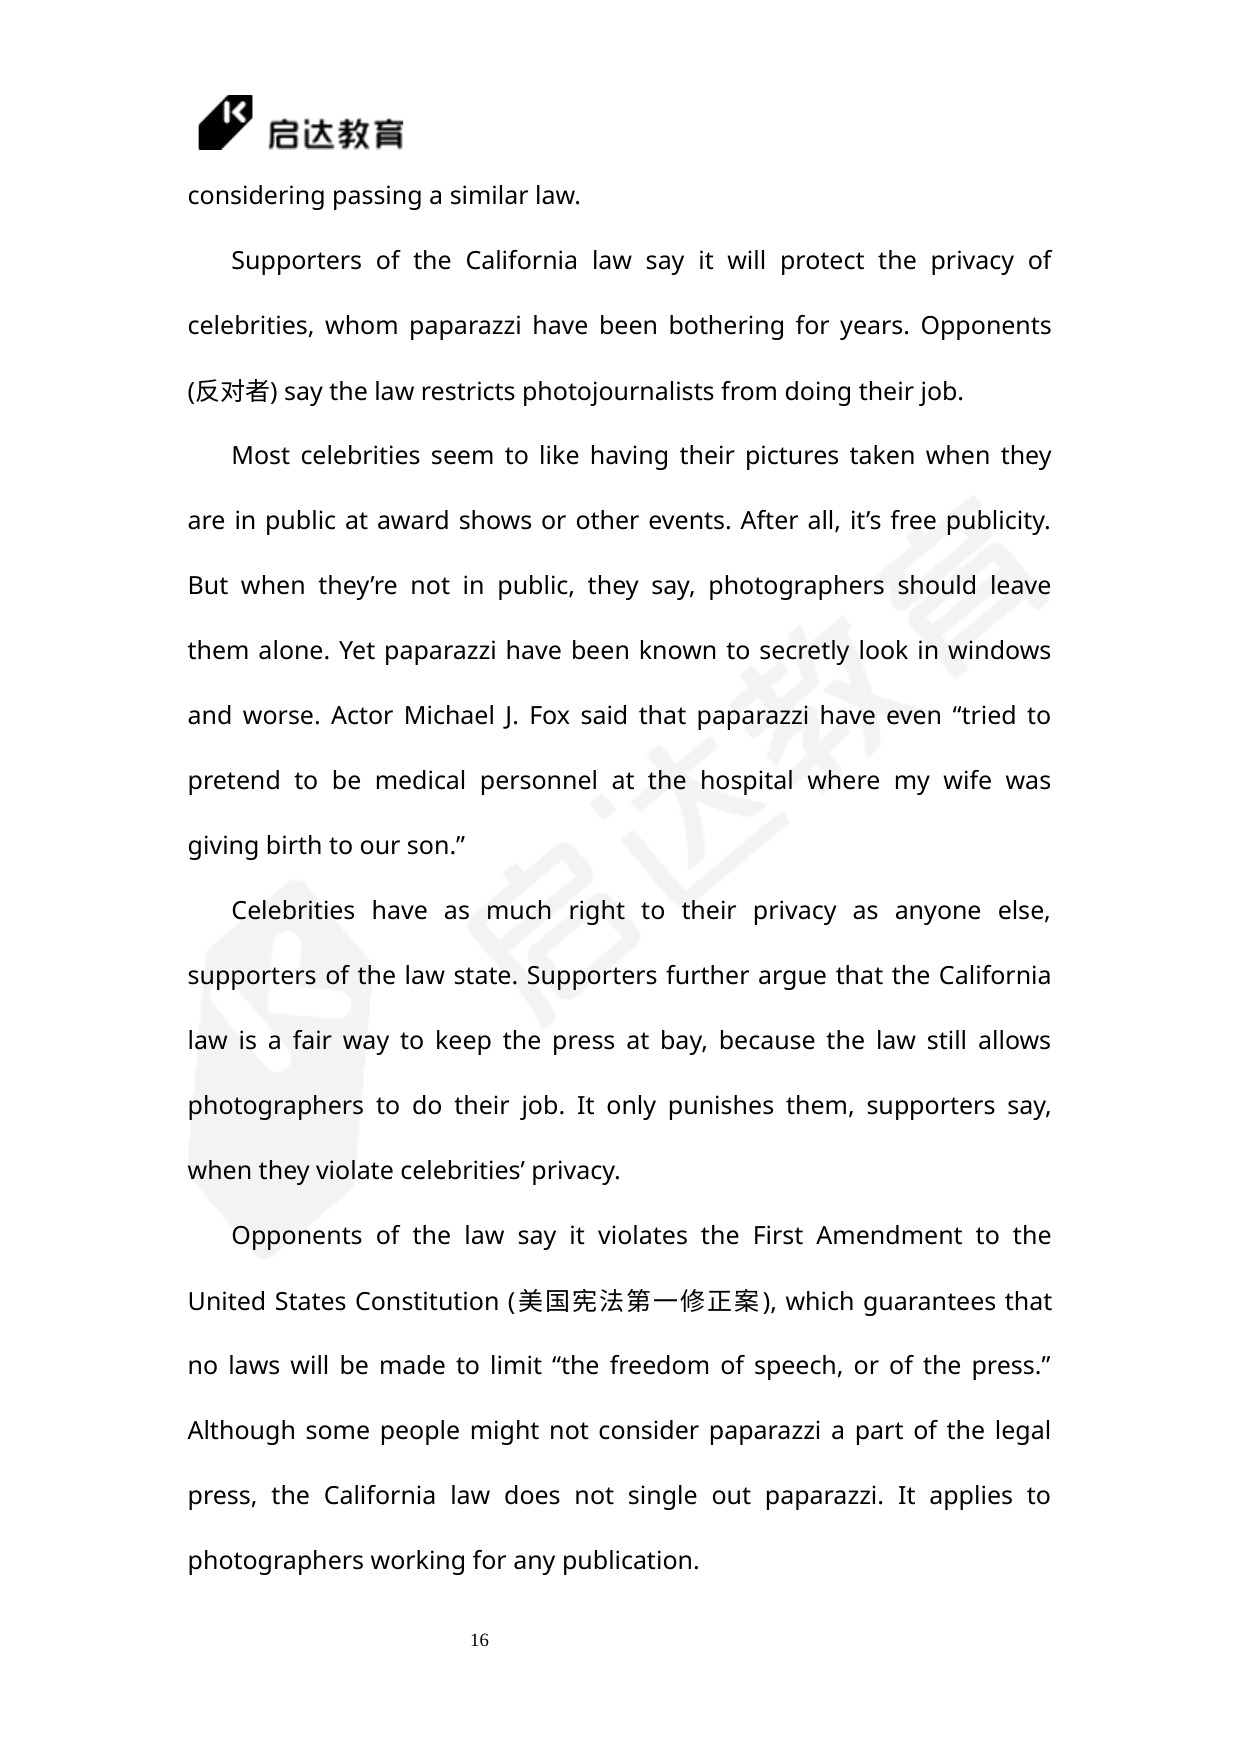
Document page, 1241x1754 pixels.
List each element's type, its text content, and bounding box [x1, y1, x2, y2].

picture [198, 95, 404, 150]
text Opponents of the law say it violates the First Amendment to the United States Constitution (美国宪法第一修正案), which guarantees that no laws will be made to limit “the freedom of speech, or of the press.” Although some people might not consider paparazzi a part of the legal press, the California law does not single out paparazzi. It applies to photographers working for any publication. [187, 1202, 1053, 1592]
text Supporters of the California law say it will protect the privacy of celebrities, whom paparazzi have been bothering for years. Opponents (反对者) say the law restricts photojournalists from doing their job. [187, 227, 1053, 422]
text Celebrities have as much right to their privacy as anyone else, supporters of the law state. Supporters further argue that the California law is a fair way to keep the press at bay, because the law still allows photographers to do their job. It only punishes them, supporters say, when they violate celebrities’ privacy. [187, 877, 1053, 1202]
text Most celebrities seem to like having their pictures taken when they are in public at award shows or other events. After all, it’s free publicity. But when they’re not in public, they say, photographers should leave them alone. Yet paparazzi have been known to secretly look in windows and worse. Actor Michael J. Fox said that paparazzi have even “tried to pretend to be medical personnel at the hospital where my wife was giving birth to our son.” [187, 422, 1053, 877]
